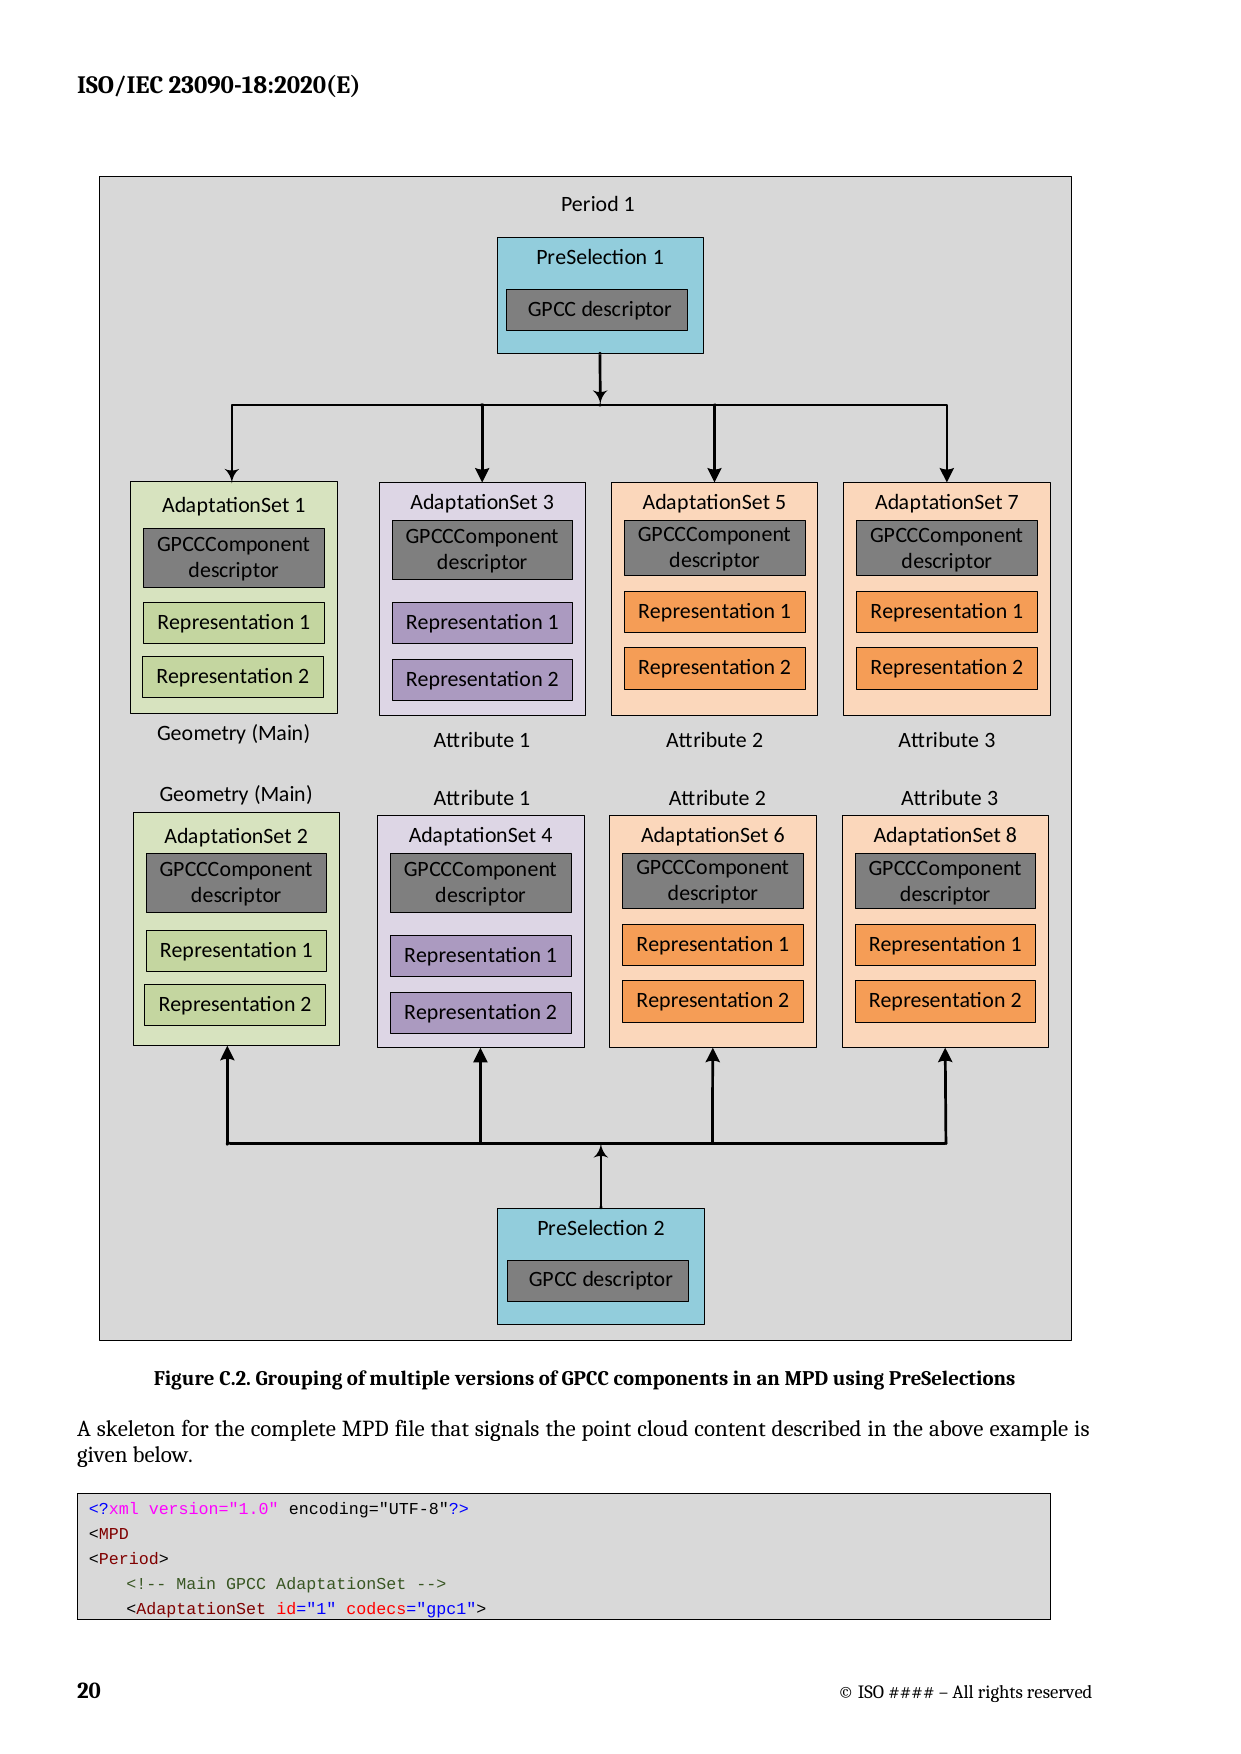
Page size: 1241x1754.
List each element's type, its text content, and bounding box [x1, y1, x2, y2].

text Figure C.2. Grouping of multiple versions of GPCC components in an MPD using PreSelections [77, 1366, 1092, 1391]
text A skeleton for the complete MPD file that signals the point cloud content described in the above example is given below. [77, 1416, 1092, 1468]
